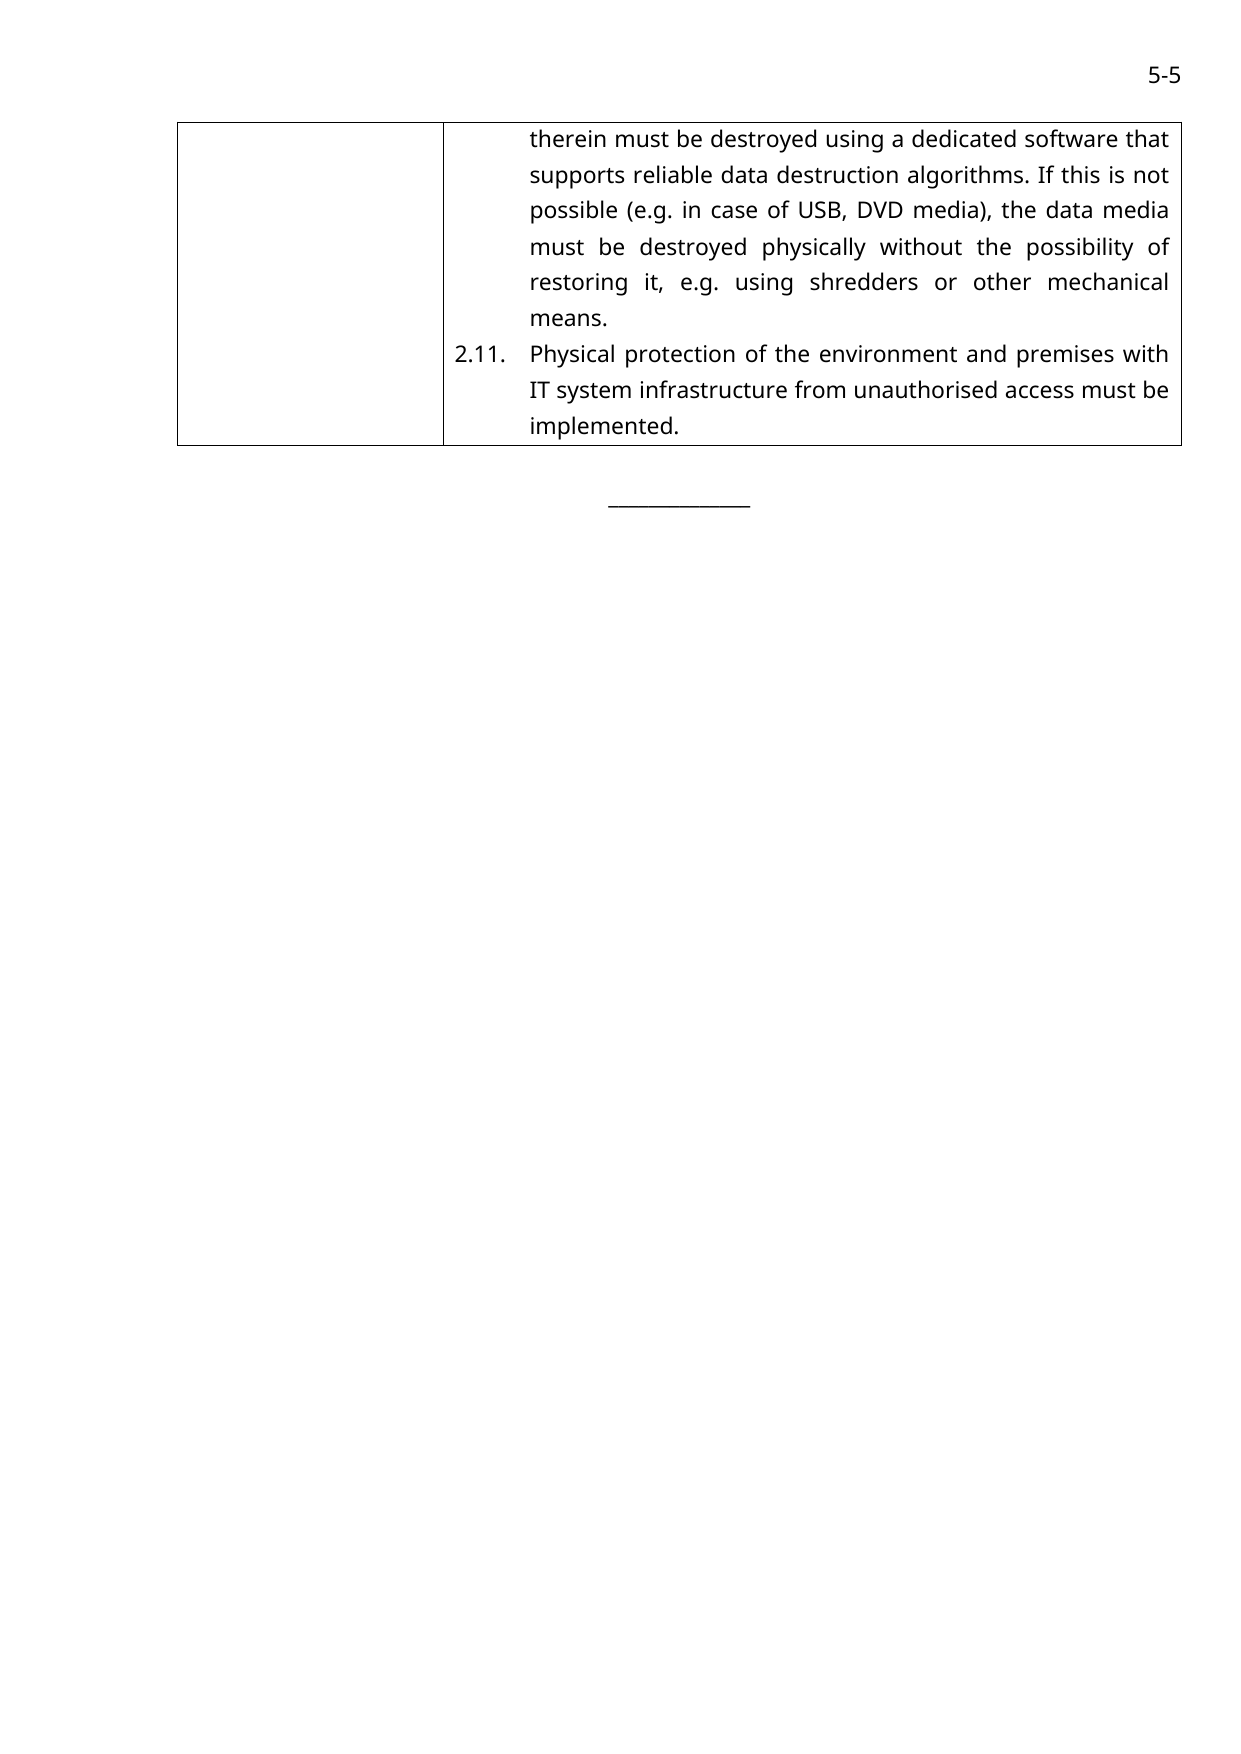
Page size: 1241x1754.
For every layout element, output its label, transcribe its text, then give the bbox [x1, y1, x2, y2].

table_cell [178, 123, 443, 445]
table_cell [444, 123, 1181, 445]
text ______________ [177, 480, 1181, 511]
